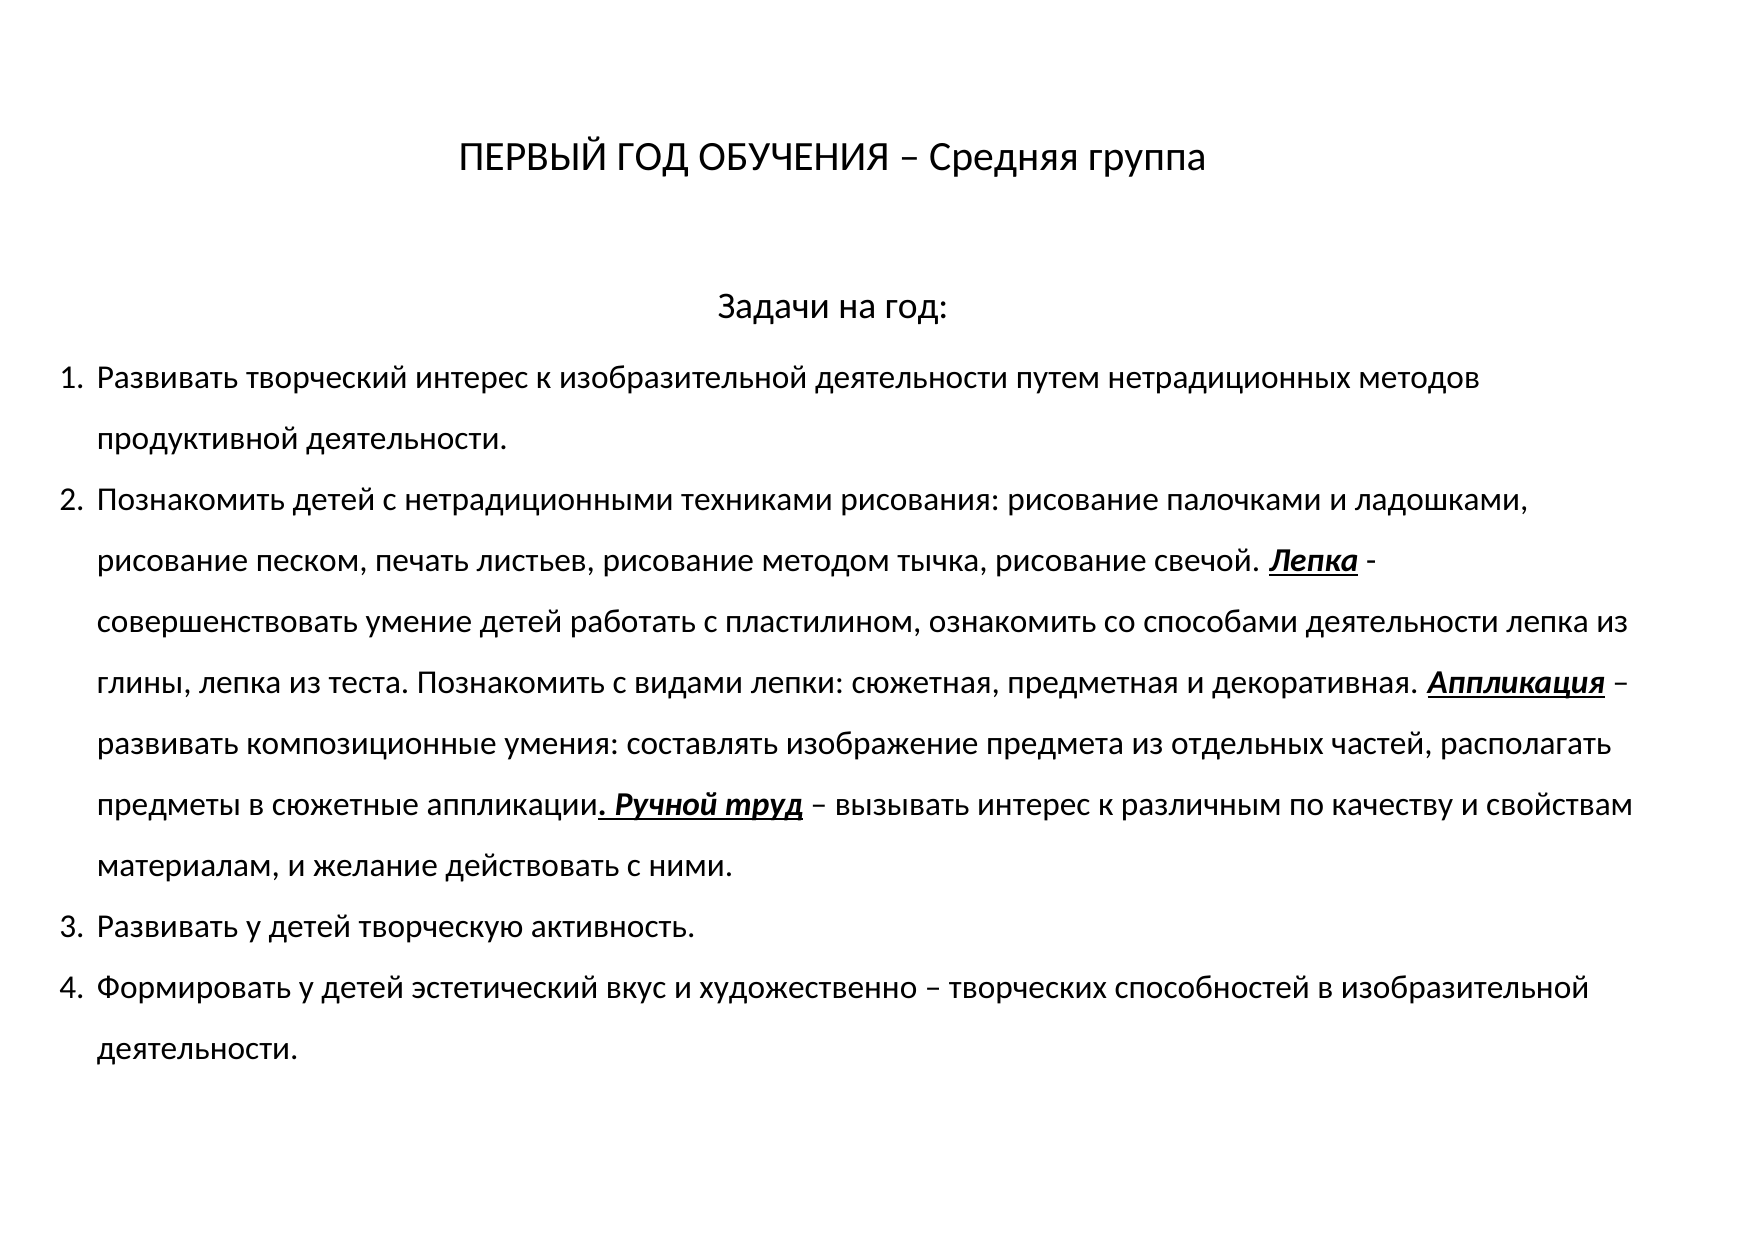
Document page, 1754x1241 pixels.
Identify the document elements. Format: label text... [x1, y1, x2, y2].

list Развивать творческий интерес к изобразительной деятельности путем нетрадиционных методов продуктивной деятельности. [59, 356, 1636, 458]
list Формировать у детей эстетический вкус и художественно – творческих способностей в изобразительной деятельности. [59, 966, 1636, 1068]
list Познакомить детей с нетрадиционными техниками рисования: рисование палочками и ладошками, рисование песком, печать листьев, рисование методом тычка, рисование свечой. Лепка - совершенствовать умение детей работать с пластилином, ознакомить со способами деятельности лепка из глины, лепка из теста. Познакомить с видами лепки: сюжетная, предметная и декоративная. Аппликация – развивать композиционные умения: составлять изображение предмета из отдельных частей, располагать предметы в сюжетные аппликации. Ручной труд – вызывать интерес к различным по качеству и свойствам материалам, и желание действовать с ними. [59, 478, 1636, 885]
text Задачи на год: [29, 282, 1636, 328]
text ПЕРВЫЙ ГОД ОБУЧЕНИЯ – Средняя группа [29, 129, 1636, 180]
list Развивать у детей творческую активность. [59, 905, 1636, 946]
